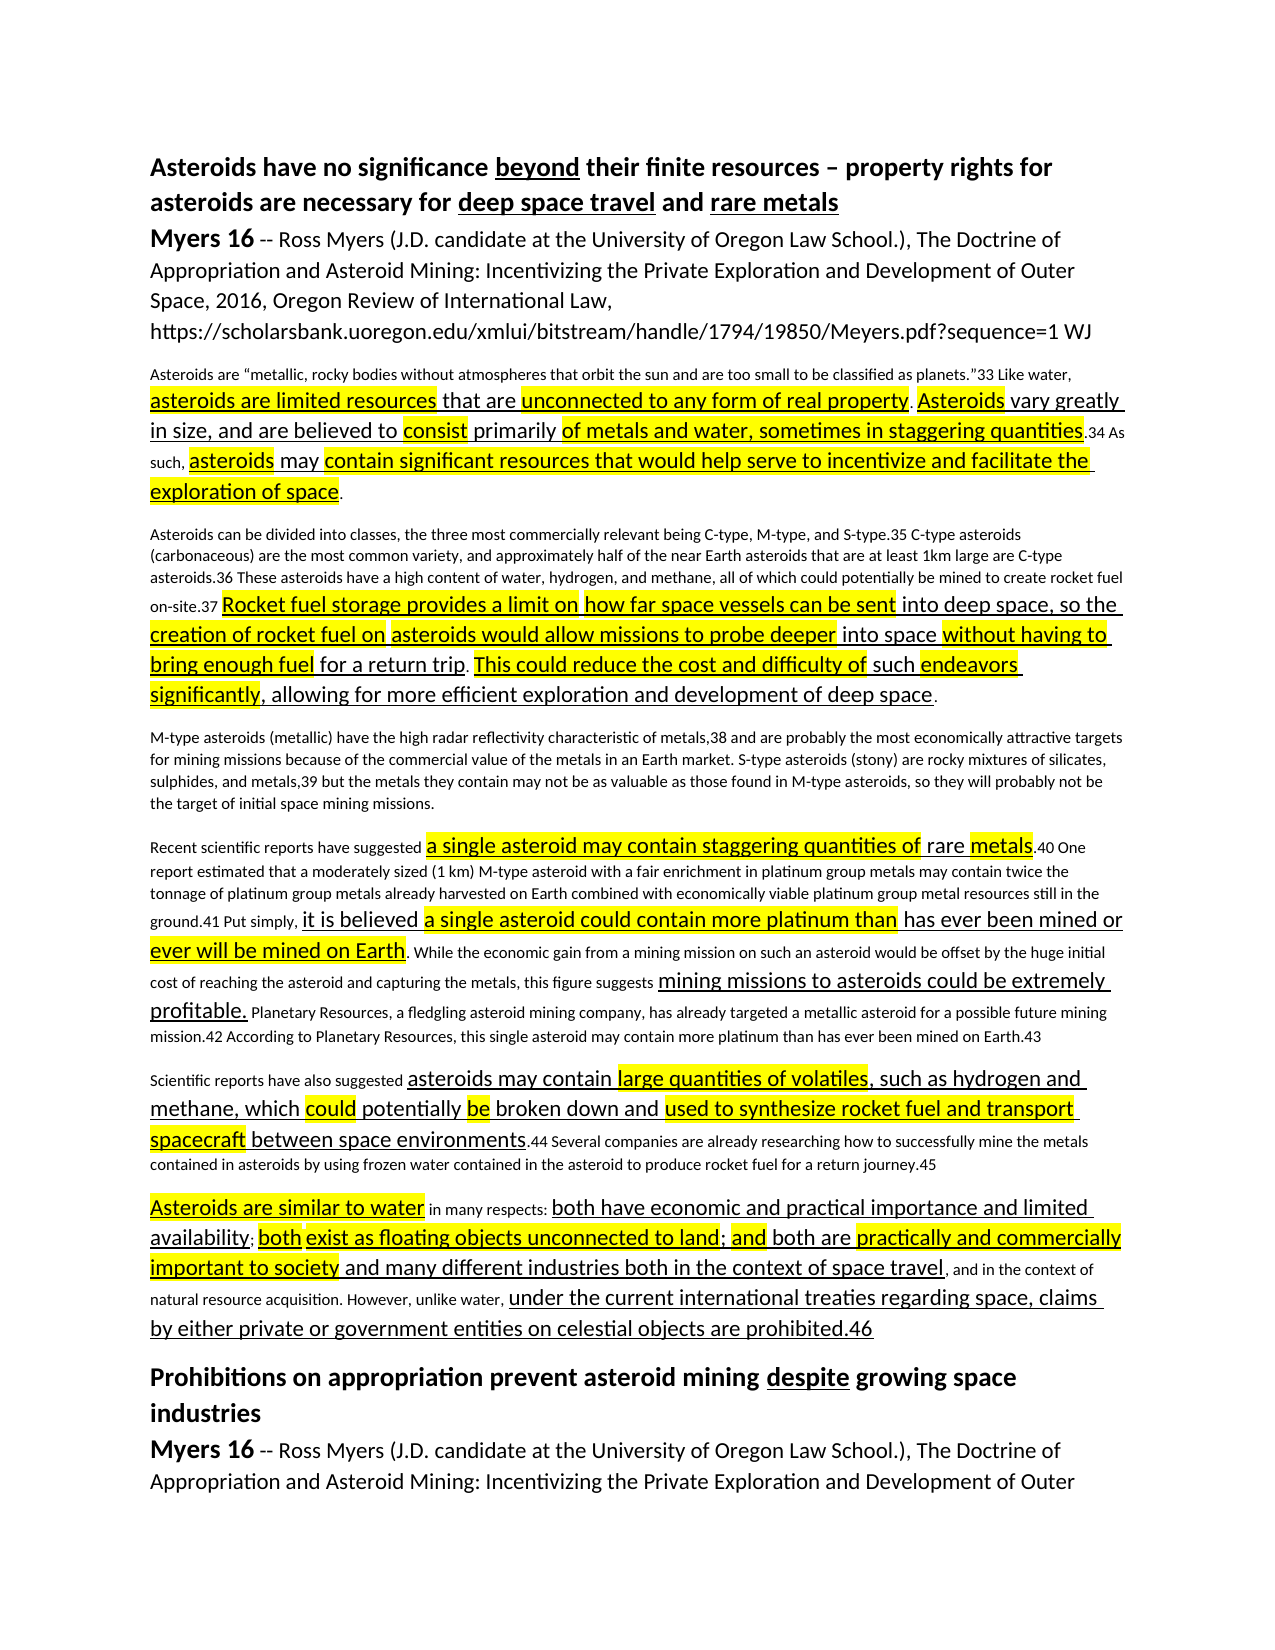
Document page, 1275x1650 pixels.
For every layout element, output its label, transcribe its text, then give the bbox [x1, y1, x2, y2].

text Recent scientific reports have suggested a single asteroid may contain staggering quantities of rare metals.40 One report estimated that a moderately sized (1 km) M-type asteroid with a fair enrichment in platinum group metals may contain twice the tonnage of platinum group metals already harvested on Earth combined with economically viable platinum group metal resources still in the ground.41 Put simply, it is believed a single asteroid could contain more platinum than has ever been mined or ever will be mined on Earth. While the economic gain from a mining mission on such an asteroid would be offset by the huge initial cost of reaching the asteroid and capturing the metals, this figure suggests mining missions to asteroids could be extremely profitable. Planetary Resources, a fledgling asteroid mining company, has already targeted a metallic asteroid for a possible future mining mission.42 According to Planetary Resources, this single asteroid may contain more platinum than has ever been mined on Earth.43 [150, 832, 1125, 1046]
subtitle Asteroids have no significance beyond their finite resources – property rights for asteroids are necessary for deep space travel and rare metals [150, 150, 1125, 219]
text Scientific reports have also suggested asteroids may contain large quantities of volatiles, such as hydrogen and methane, which could potentially be broken down and used to synthesize rocket fuel and transport spacecraft between space environments.44 Several companies are already researching how to successfully mine the metals contained in asteroids by using frozen water contained in the asteroid to produce rocket fuel for a return journey.45 [150, 1064, 1125, 1175]
text Asteroids are similar to water in many respects: both have economic and practical importance and limited availability; both exist as floating objects unconnected to land; and both are practically and commercially important to society and many different industries both in the context of space travel, and in the context of natural resource acquisition. However, unlike water, under the current international treaties regarding space, claims by either private or government entities on celestial objects are prohibited.46 [150, 1193, 1125, 1342]
text M-type asteroids (metallic) have the high radar reflectivity characteristic of metals,38 and are probably the most economically attractive targets for mining missions because of the commercial value of the metals in an Earth market. S-type asteroids (stony) are rocky mixtures of silicates, sulphides, and metals,39 but the metals they contain may not be as valuable as those found in M-type asteroids, so they will probably not be the target of initial space mining missions. [150, 727, 1125, 813]
subtitle Prohibitions on appropriation prevent asteroid mining despite growing space industries [150, 1361, 1125, 1429]
text Asteroids can be divided into classes, the three most commercially relevant being C-type, M-type, and S-type.35 C-type asteroids (carbonaceous) are the most common variety, and approximately half of the near Earth asteroids that are at least 1km large are C-type asteroids.36 These asteroids have a high content of water, hydrogen, and methane, all of which could potentially be mined to create rocket fuel on-site.37 Rocket fuel storage provides a limit on how far space vessels can be sent into deep space, so the creation of rocket fuel on asteroids would allow missions to probe deeper into space without having to bring enough fuel for a return trip. This could reduce the cost and difficulty of such endeavors significantly, allowing for more efficient exploration and development of deep space. [150, 524, 1125, 709]
text Asteroids are “metallic, rocky bodies without atmospheres that orbit the sun and are too small to be classified as planets.”33 Like water, asteroids are limited resources that are unconnected to any form of real property. Asteroids vary greatly in size, and are believed to consist primarily of metals and water, sometimes in staggering quantities.34 As such, asteroids may contain significant resources that would help serve to incentivize and facilitate the exploration of space. [150, 364, 1125, 505]
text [150, 1432, 1125, 1495]
